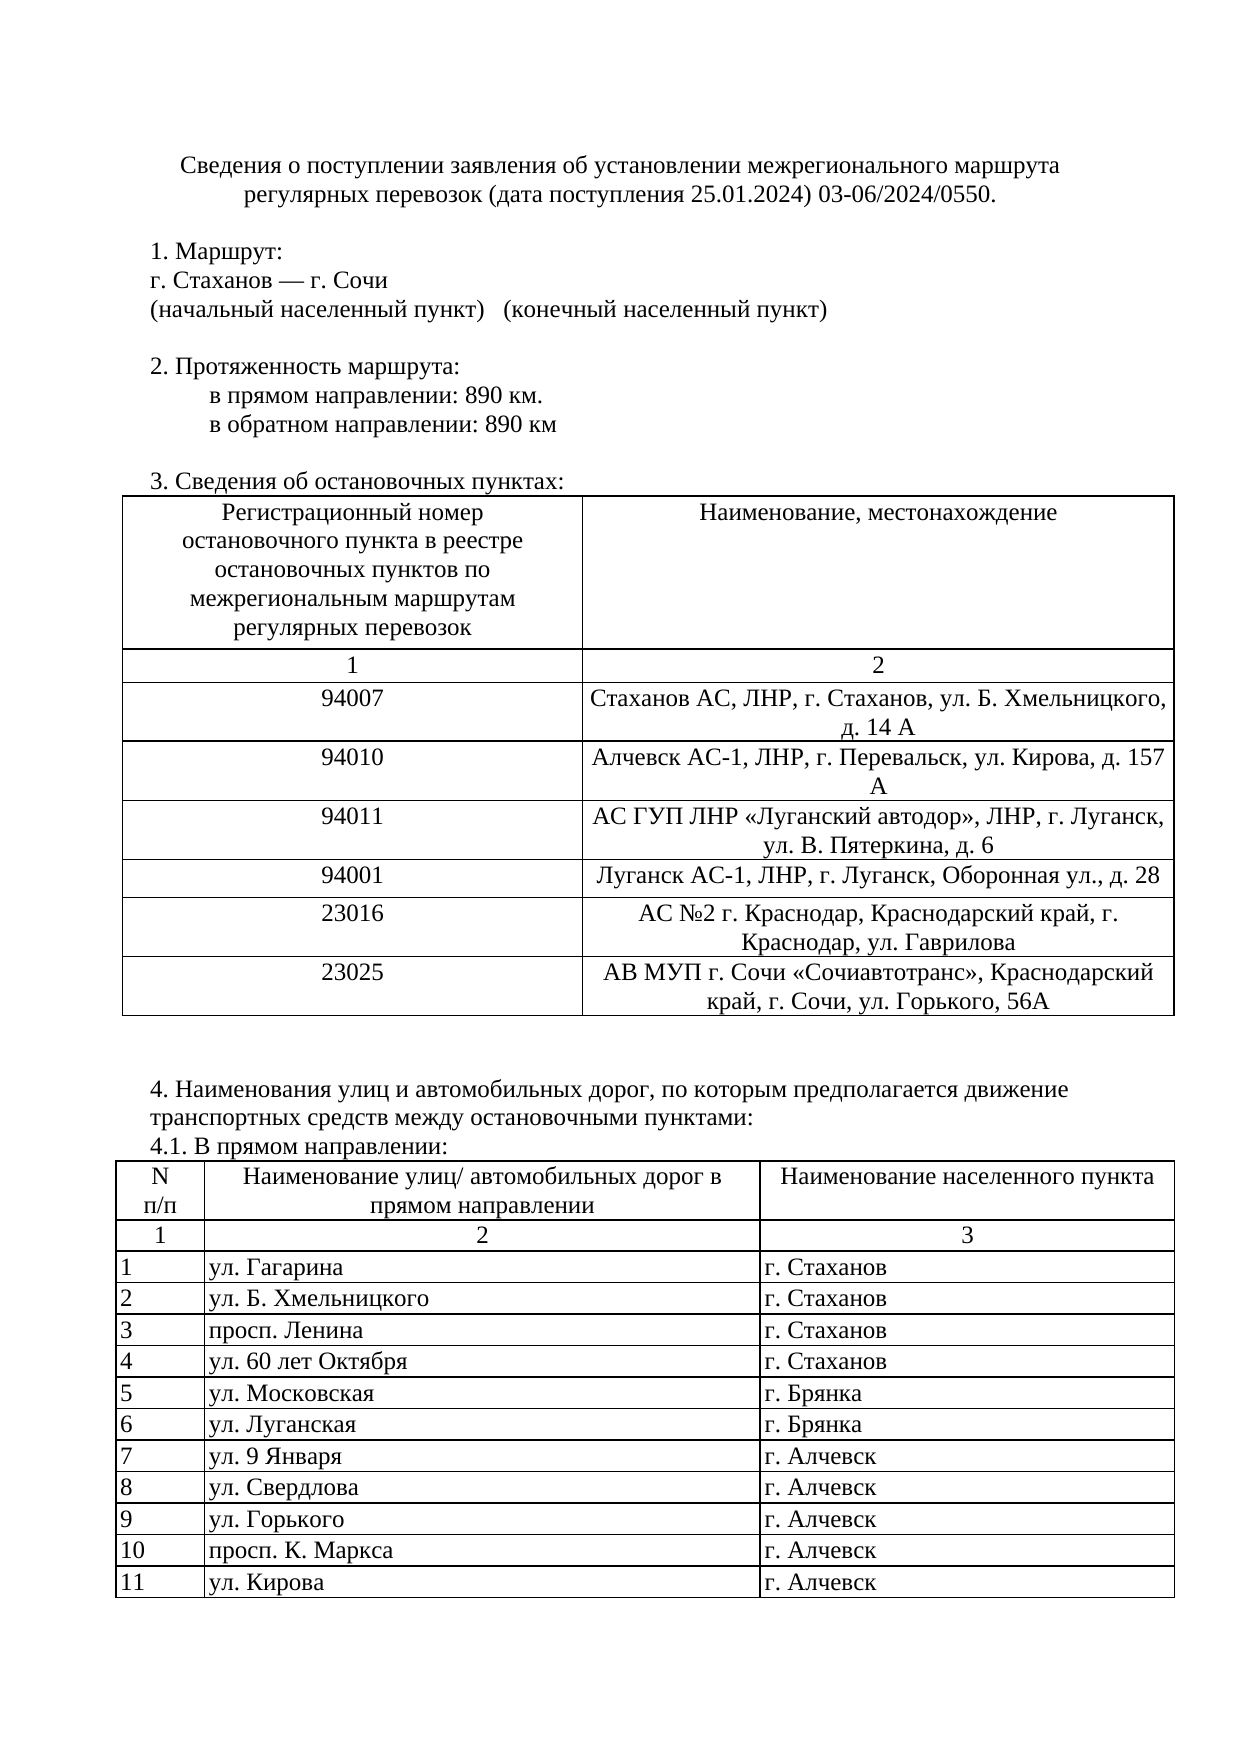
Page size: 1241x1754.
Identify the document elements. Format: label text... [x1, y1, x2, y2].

table_cell 11 [117, 1567, 204, 1596]
table_cell 94007 [123, 683, 582, 740]
table_cell ул. Московская [205, 1378, 759, 1408]
text 2. Протяженность маршрута: [150, 351, 1090, 380]
table_cell Алчевск АС-1, ЛНР, г. Перевальск, ул. Кирова, д. 157 А [583, 742, 1173, 799]
table_cell АС ГУП ЛНР «Луганский автодор», ЛНР, г. Луганск, ул. В. Пятеркина, д. 6 [583, 801, 1173, 858]
table_cell ул. 9 Января [205, 1441, 759, 1471]
table_cell г. Стаханов [761, 1315, 1174, 1345]
table_cell ул. Луганская [205, 1409, 759, 1439]
table_cell 7 [117, 1441, 204, 1471]
text 1. Маршрут: [150, 236, 1090, 265]
table_cell 8 [117, 1472, 204, 1502]
table_header Наименование улиц/ автомобильных дорог в прямом направлении [205, 1162, 759, 1219]
text 3. Сведения об остановочных пунктах: [150, 466, 1090, 495]
table_header Наименование населенного пункта [761, 1162, 1174, 1219]
table_cell г. Брянка [761, 1378, 1174, 1408]
table_cell г. Стаханов [761, 1252, 1174, 1282]
text Сведения о поступлении заявления об установлении межрегионального маршрута регулярных перевозок (дата поступления 25.01.2024) 03-06/2024/0550. [150, 150, 1090, 207]
text в обратном направлении: 890 км [150, 409, 1090, 437]
table_cell г. Стаханов [761, 1283, 1174, 1313]
table_cell просп. Ленина [205, 1315, 759, 1345]
text г. Стаханов — г. Сочи [150, 265, 1090, 294]
table_cell ул. Кирова [205, 1567, 759, 1596]
table_cell г. Алчевск [761, 1441, 1174, 1471]
table_cell г. Алчевск [761, 1567, 1174, 1596]
text 4. Наименования улиц и автомобильных дорог, по которым предполагается движение транспортных средств между остановочными пунктами: [150, 1074, 1090, 1131]
table_cell г. Алчевск [761, 1472, 1174, 1502]
table_cell 9 [117, 1504, 204, 1533]
table_header Регистрационный номер остановочного пункта в реестре остановочных пунктов по межрегиональным маршрутам регулярных перевозок [123, 497, 582, 648]
text в прямом направлении: 890 км. [150, 380, 1090, 409]
table_header N п/п [117, 1162, 204, 1219]
table_cell ул. Гагарина [205, 1252, 759, 1282]
table_cell АС №2 г. Краснодар, Краснодарский край, г. Краснодар, ул. Гаврилова [583, 898, 1173, 956]
table_header Наименование, местонахождение [583, 497, 1173, 648]
table_cell 94010 [123, 742, 582, 799]
table_cell АВ МУП г. Сочи «Сочиавтотранс», Краснодарский край, г. Сочи, ул. Горького, 56А [583, 957, 1173, 1014]
table_cell ул. Б. Хмельницкого [205, 1283, 759, 1313]
table_cell 94001 [123, 860, 582, 896]
table_cell 2 [583, 650, 1173, 681]
table_cell 3 [117, 1315, 204, 1345]
table_cell 3 [761, 1221, 1174, 1250]
table_cell Стаханов АС, ЛНР, г. Стаханов, ул. Б. Хмельницкого, д. 14 А [583, 683, 1173, 740]
table_cell 94011 [123, 801, 582, 858]
table_cell г. Алчевск [761, 1504, 1174, 1533]
table_cell ул. Горького [205, 1504, 759, 1533]
table_cell 6 [117, 1409, 204, 1439]
table_cell 23025 [123, 957, 582, 1014]
text 4.1. В прямом направлении: [150, 1131, 1090, 1160]
table_cell 4 [117, 1346, 204, 1376]
table_cell 1 [123, 650, 582, 681]
table_cell 5 [117, 1378, 204, 1408]
table_cell 1 [117, 1221, 204, 1250]
table_cell 2 [117, 1283, 204, 1313]
table_cell 2 [205, 1221, 759, 1250]
table_cell ул. Свердлова [205, 1472, 759, 1502]
table_cell г. Стаханов [761, 1346, 1174, 1376]
text (начальный населенный пункт) (конечный населенный пункт) [150, 294, 1090, 322]
table_cell г. Алчевск [761, 1535, 1174, 1565]
table_cell Луганск АС-1, ЛНР, г. Луганск, Оборонная ул., д. 28 [583, 860, 1173, 896]
table_cell 23016 [123, 898, 582, 956]
table_cell 10 [117, 1535, 204, 1565]
table_cell ул. 60 лет Октября [205, 1346, 759, 1376]
table_cell 1 [117, 1252, 204, 1282]
table_cell просп. К. Маркса [205, 1535, 759, 1565]
table_cell г. Брянка [761, 1409, 1174, 1439]
